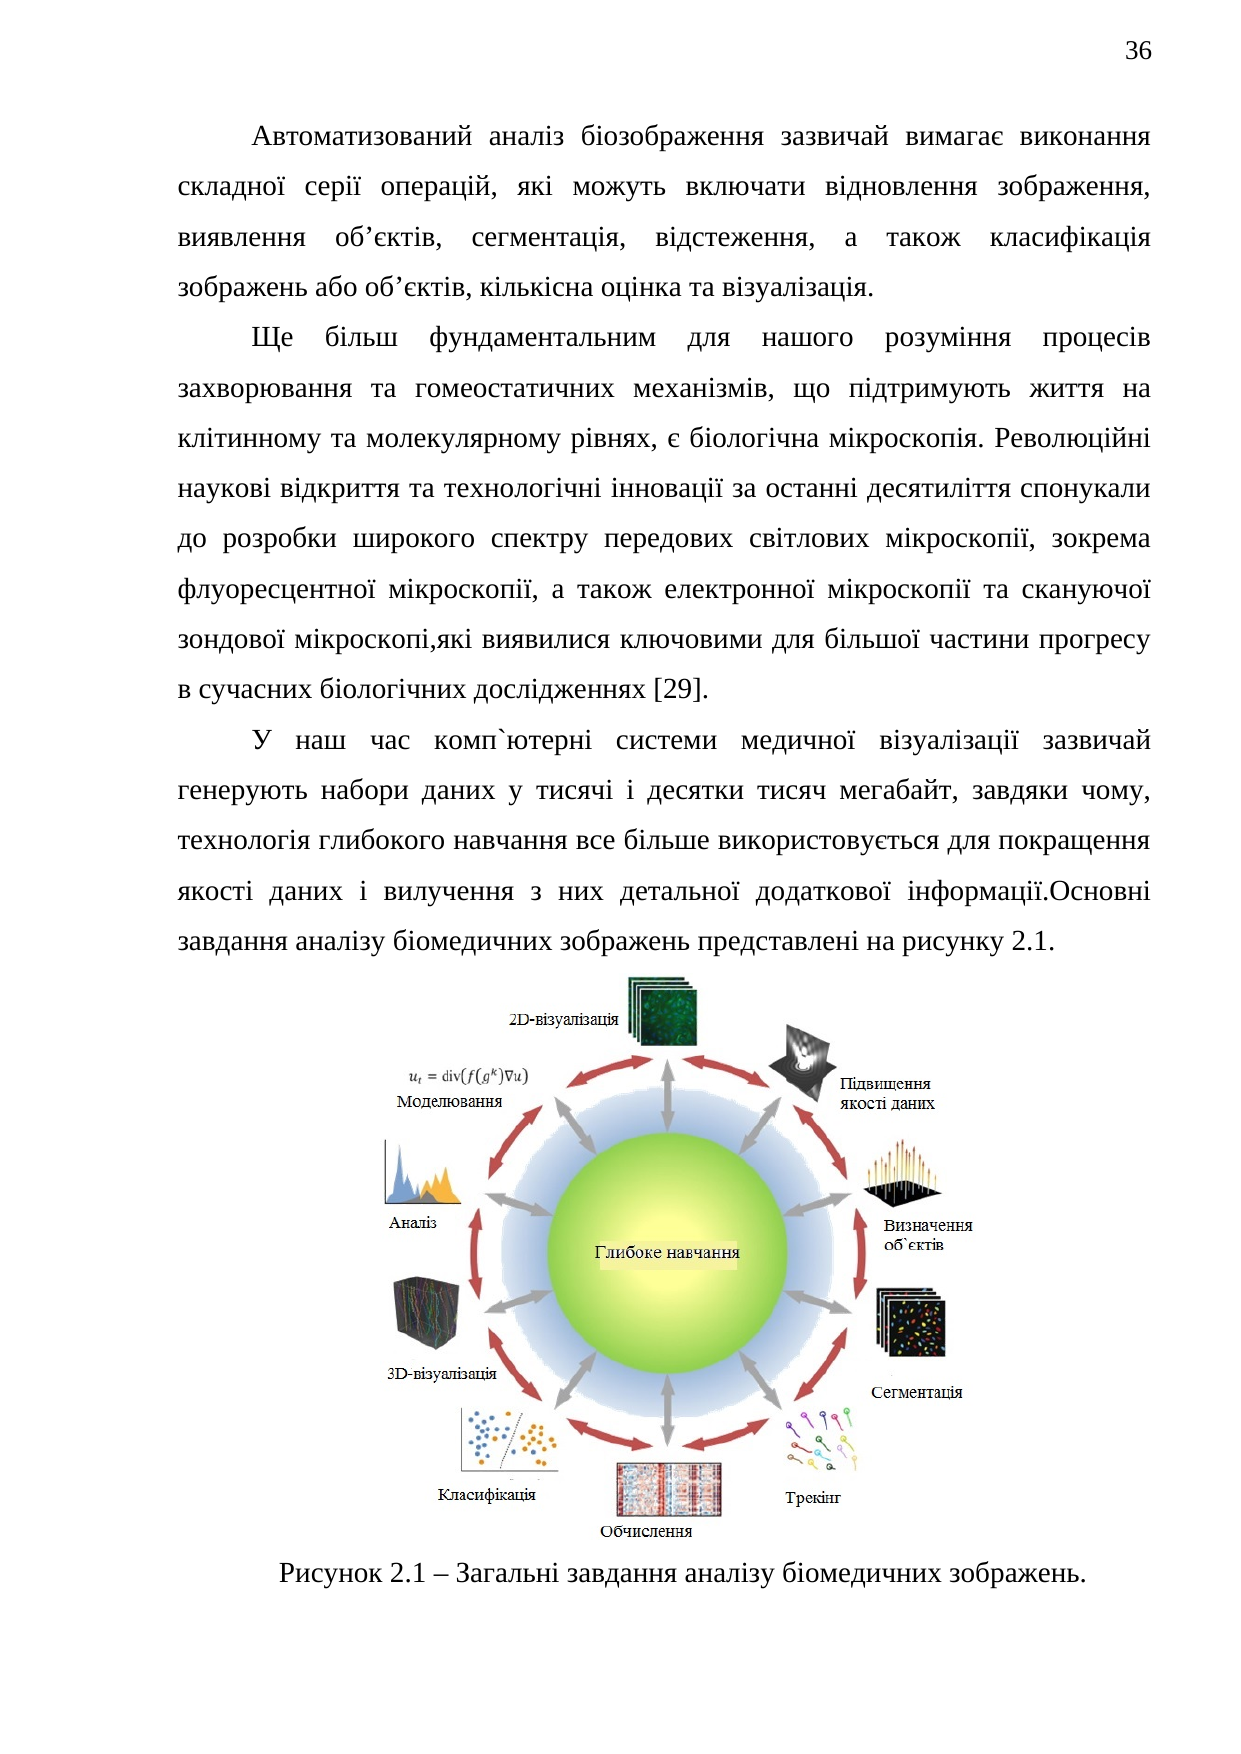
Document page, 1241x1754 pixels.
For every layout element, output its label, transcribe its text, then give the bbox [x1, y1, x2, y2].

text Ще більш фундаментальним для нашого розуміння процесів захворювання та гомеостатичних механізмів, що підтримують життя на клітинному та молекулярному рівнях, є біологічна мікроскопія. Революційні наукові відкриття та технологічні інновації за останні десятиліття спонукали до розробки широкого спектру передових світлових мікроскопії, зокрема флуоресцентної мікроскопії, а також електронної мікроскопії та скануючої зондової мікроскопі,які виявилися ключовими для більшої частини прогресу в сучасних біологічних дослідженнях [29]. [177, 319, 1152, 705]
text У наш час комп`ютерні системи медичної візуалізації зазвичай генерують набори даних у тисячі і десятки тисяч мегабайт, завдяки чому, технологія глибокого навчання все більше використовується для покращення якості даних і вилучення з них детальної додаткової інформації.Основні завдання аналізу біомедичних зображень представлені на рисунку 2.1. [177, 722, 1152, 957]
picture [380, 973, 986, 1540]
text Рисунок 2.1 – Загальні завдання аналізу біомедичних зображень. [177, 1556, 1152, 1589]
text Автоматизований аналіз біозображення зазвичай вимагає виконання складної серії операцій, які можуть включати відновлення зображення, виявлення об’єктів, сегментація, відстеження, а також класифікація зображень або об’єктів, кількісна оцінка та візуалізація. [177, 118, 1152, 303]
